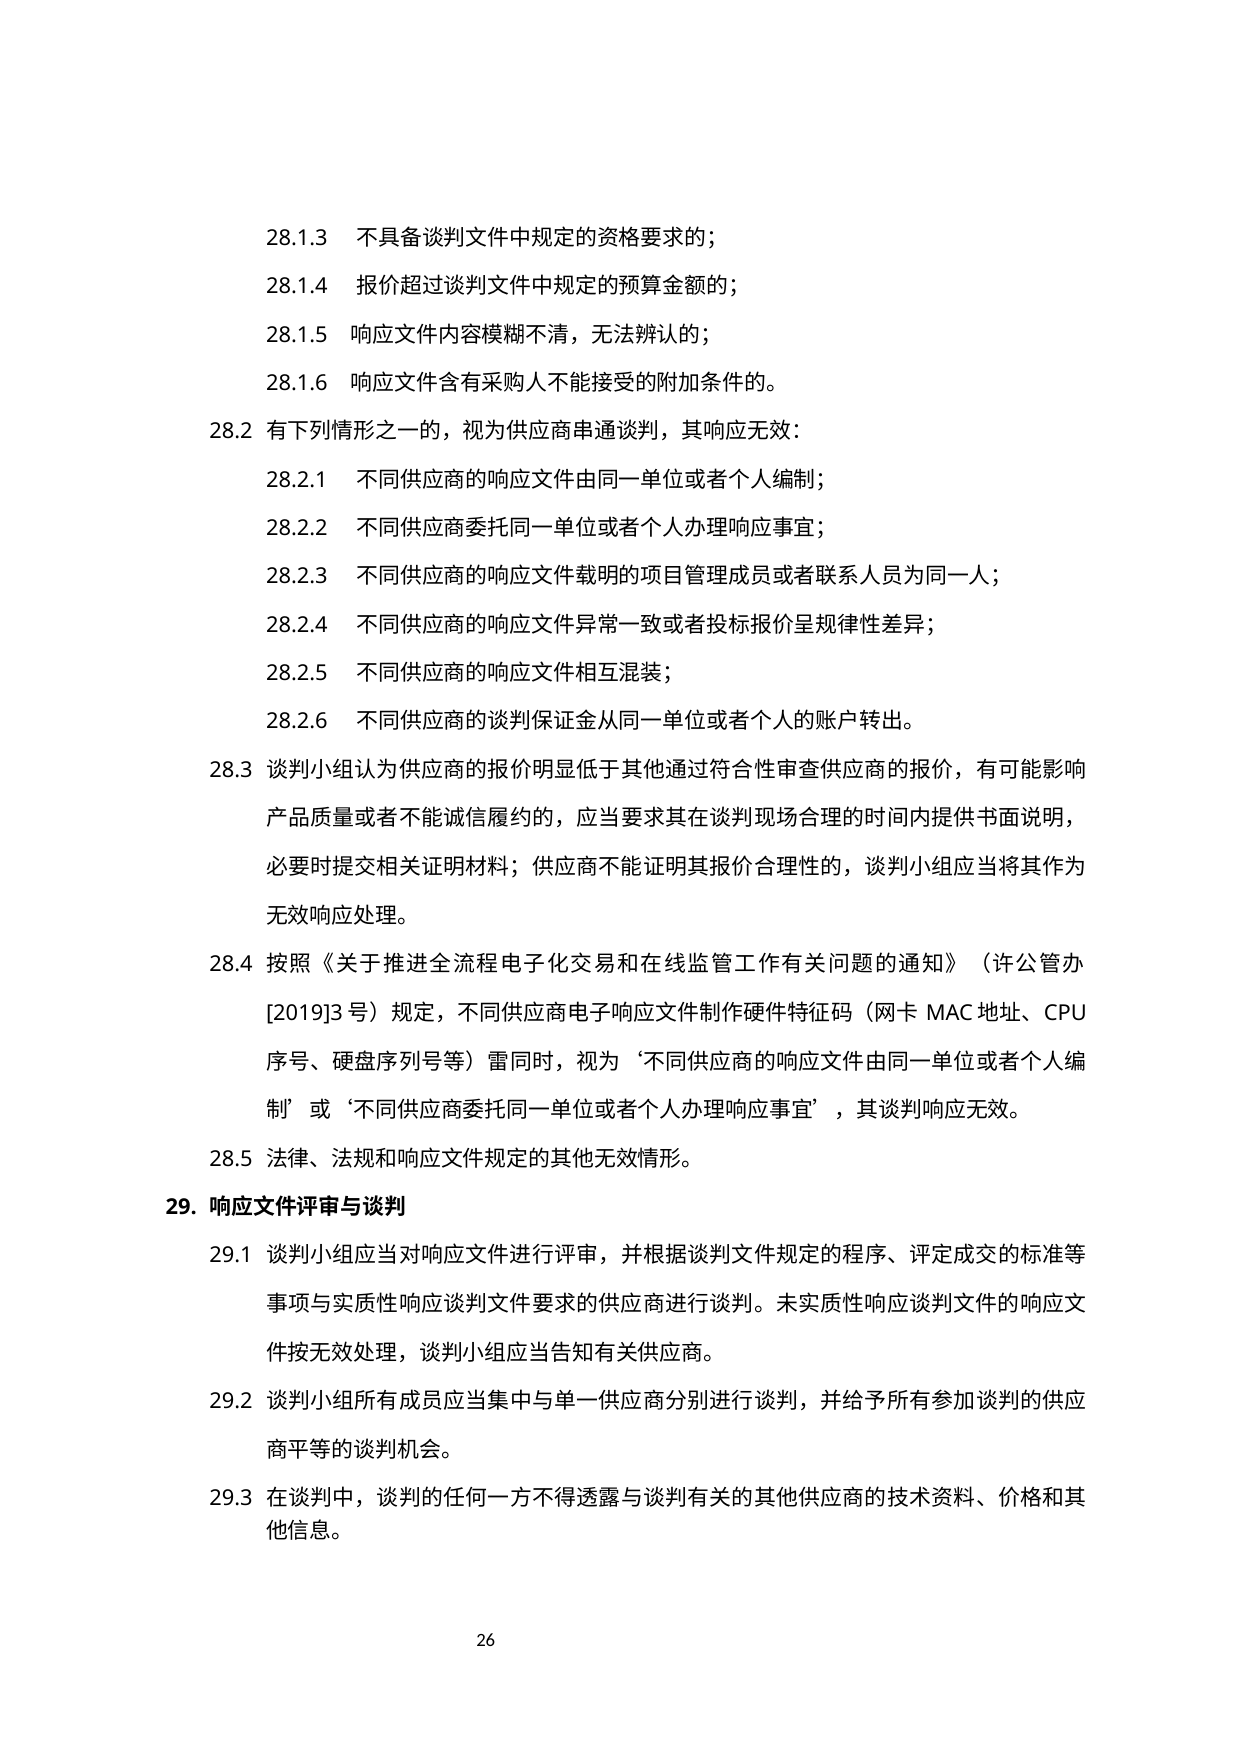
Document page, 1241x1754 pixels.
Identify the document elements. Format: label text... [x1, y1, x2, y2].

list 有下列情形之一的，视为供应商串通谈判，其响应无效： [209, 413, 1087, 445]
list 28.2.1 不同供应商的响应文件由同一单位或者个人编制； [266, 461, 1087, 494]
list 28.2.2 不同供应商委托同一单位或者个人办理响应事宜； [266, 509, 1087, 542]
list 在谈判中，谈判的任何一方不得透露与谈判有关的其他供应商的技术资料、价格和其他信息。 [209, 1480, 1087, 1545]
list 法律、法规和响应文件规定的其他无效情形。 [209, 1140, 1087, 1173]
list 28.2.5 不同供应商的响应文件相互混装； [266, 654, 1087, 687]
list 28.1.3 不具备谈判文件中规定的资格要求的； [266, 219, 1087, 252]
list 28.2.4 不同供应商的响应文件异常一致或者投标报价呈规律性差异； [266, 606, 1087, 639]
list 谈判小组应当对响应文件进行评审，并根据谈判文件规定的程序、评定成交的标准等事项与实质性响应谈判文件要求的供应商进行谈判。未实质性响应谈判文件的响应文件按无效处理，谈判小组应当告知有关供应商。 [209, 1237, 1087, 1367]
list 谈判小组认为供应商的报价明显低于其他通过符合性审查供应商的报价，有可能影响产品质量或者不能诚信履约的，应当要求其在谈判现场合理的时间内提供书面说明，必要时提交相关证明材料；供应商不能证明其报价合理性的，谈判小组应当将其作为无效响应处理。 [209, 751, 1087, 930]
list 响应文件评审与谈判 [165, 1189, 1087, 1221]
list 28.1.5 响应文件内容模糊不清，无法辨认的； [266, 316, 1087, 349]
list 28.1.4 报价超过谈判文件中规定的预算金额的； [266, 268, 1087, 300]
list 按照《关于推进全流程电子化交易和在线监管工作有关问题的通知》（许公管办[2019]3号）规定，不同供应商电子响应文件制作硬件特征码（网卡MAC地址、CPU序号、硬盘序列号等）雷同时，视为‘不同供应商的响应文件由同一单位或者个人编制’或‘不同供应商委托同一单位或者个人办理响应事宜’，其谈判响应无效。 [209, 946, 1087, 1124]
list 28.2.6 不同供应商的谈判保证金从同一单位或者个人的账户转出。 [266, 703, 1087, 735]
list 谈判小组所有成员应当集中与单一供应商分别进行谈判，并给予所有参加谈判的供应商平等的谈判机会。 [209, 1383, 1087, 1464]
list 28.1.6 响应文件含有采购人不能接受的附加条件的。 [266, 364, 1087, 397]
list 28.2.3 不同供应商的响应文件载明的项目管理成员或者联系人员为同一人； [266, 558, 1087, 590]
